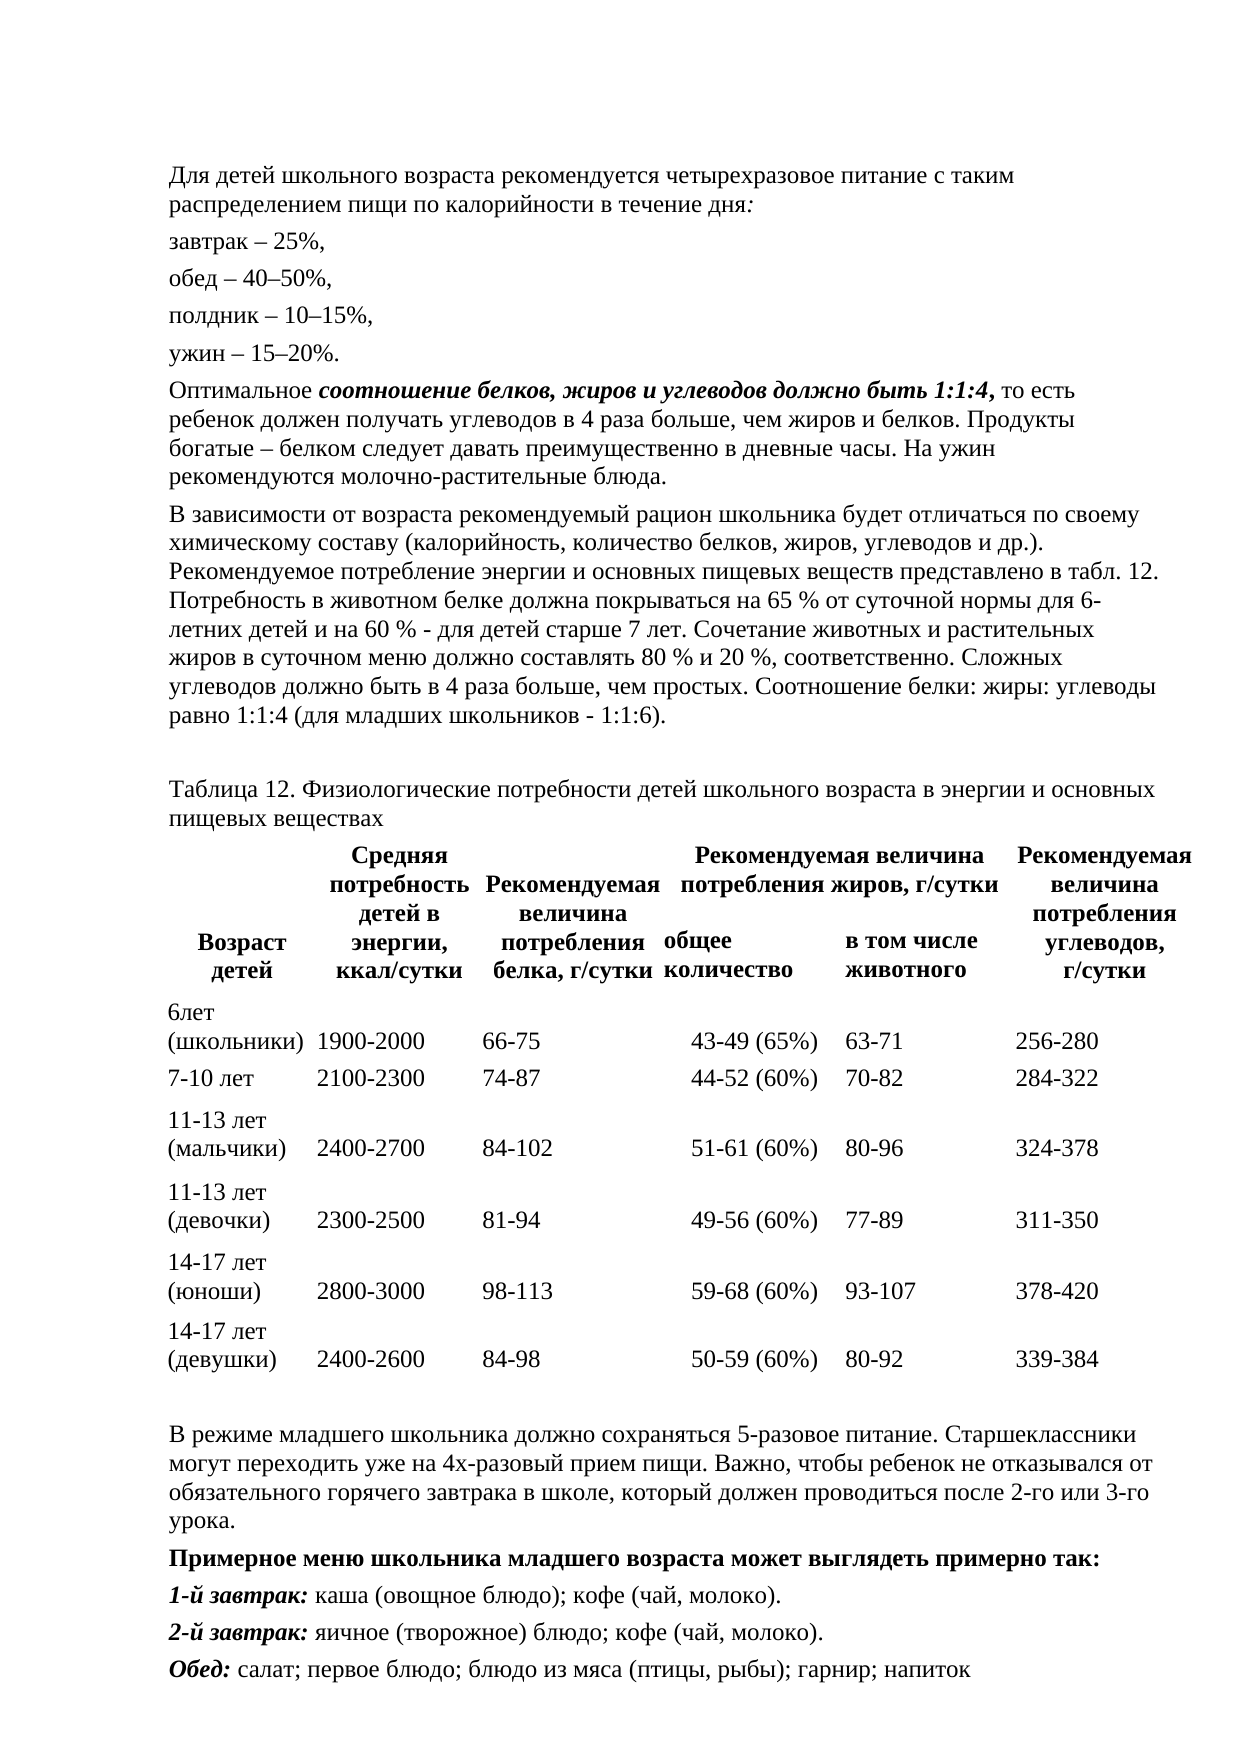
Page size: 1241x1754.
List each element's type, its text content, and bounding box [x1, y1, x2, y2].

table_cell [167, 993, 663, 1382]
text В зависимости от возраста рекомендуемый рацион школьника будет отличаться по своему химическому составу (калорийность, количество белков, жиров, углеводов и др.). Рекомендуемое потребление энергии и основных пищевых веществ представлено в табл. 12. Потребность в животном белке должна покрываться на 65 % от суточной нормы для 6-летних детей и на 60 % - для детей старше 7 лет. Сочетание животных и растительных жиров в суточном меню должно составлять 80 % и 20 %, соответственно. Сложных углеводов должно быть в 4 раза больше, чем простых. Соотношение белки: жиры: углеводы равно 1:1:4 (для младших школьников - 1:1:6). [169, 499, 1162, 729]
text Таблица 12. Физиологические потребности детей школьного возраста в энергии и основных пищевых веществах [169, 774, 1162, 832]
text 1-й завтрак: каша (овощное блюдо); кофе (чай, молоко). [169, 1580, 1162, 1609]
text Обед: салат; первое блюдо; блюдо из мяса (птицы, рыбы); гарнир; напиток [169, 1654, 1162, 1683]
text завтрак – 25%, [169, 226, 1162, 255]
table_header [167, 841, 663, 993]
text ужин – 15–20%. [169, 338, 1162, 367]
text Примерное меню школьника младшего возраста может выглядеть примерно так: [169, 1543, 1162, 1571]
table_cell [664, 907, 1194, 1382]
text 2-й завтрак: яичное (творожное) блюдо; кофе (чай, молоко). [169, 1617, 1162, 1646]
text полдник – 10–15%, [169, 301, 1162, 329]
text В режиме младшего школьника должно сохраняться 5-разовое питание. Старшеклассники могут переходить уже на 4х-разовый прием пищи. Важно, чтобы ребенок не отказывался от обязательного горячего завтрака в школе, который должен проводиться после 2-го или 3-го урока. [169, 1419, 1162, 1534]
text обед – 40–50%, [169, 263, 1162, 292]
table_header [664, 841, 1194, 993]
text Для детей школьного возраста рекомендуется четырехразовое питание с таким распределением пищи по калорийности в течение дня: [169, 160, 1162, 217]
text Оптимальное соотношение белков, жиров и углеводов должно быть 1:1:4, то есть ребенок должен получать углеводов в 4 раза больше, чем жиров и белков. Продукты богатые – белком следует давать преимущественно в дневные часы. На ужин рекомендуются молочно-растительные блюда. [169, 375, 1162, 490]
